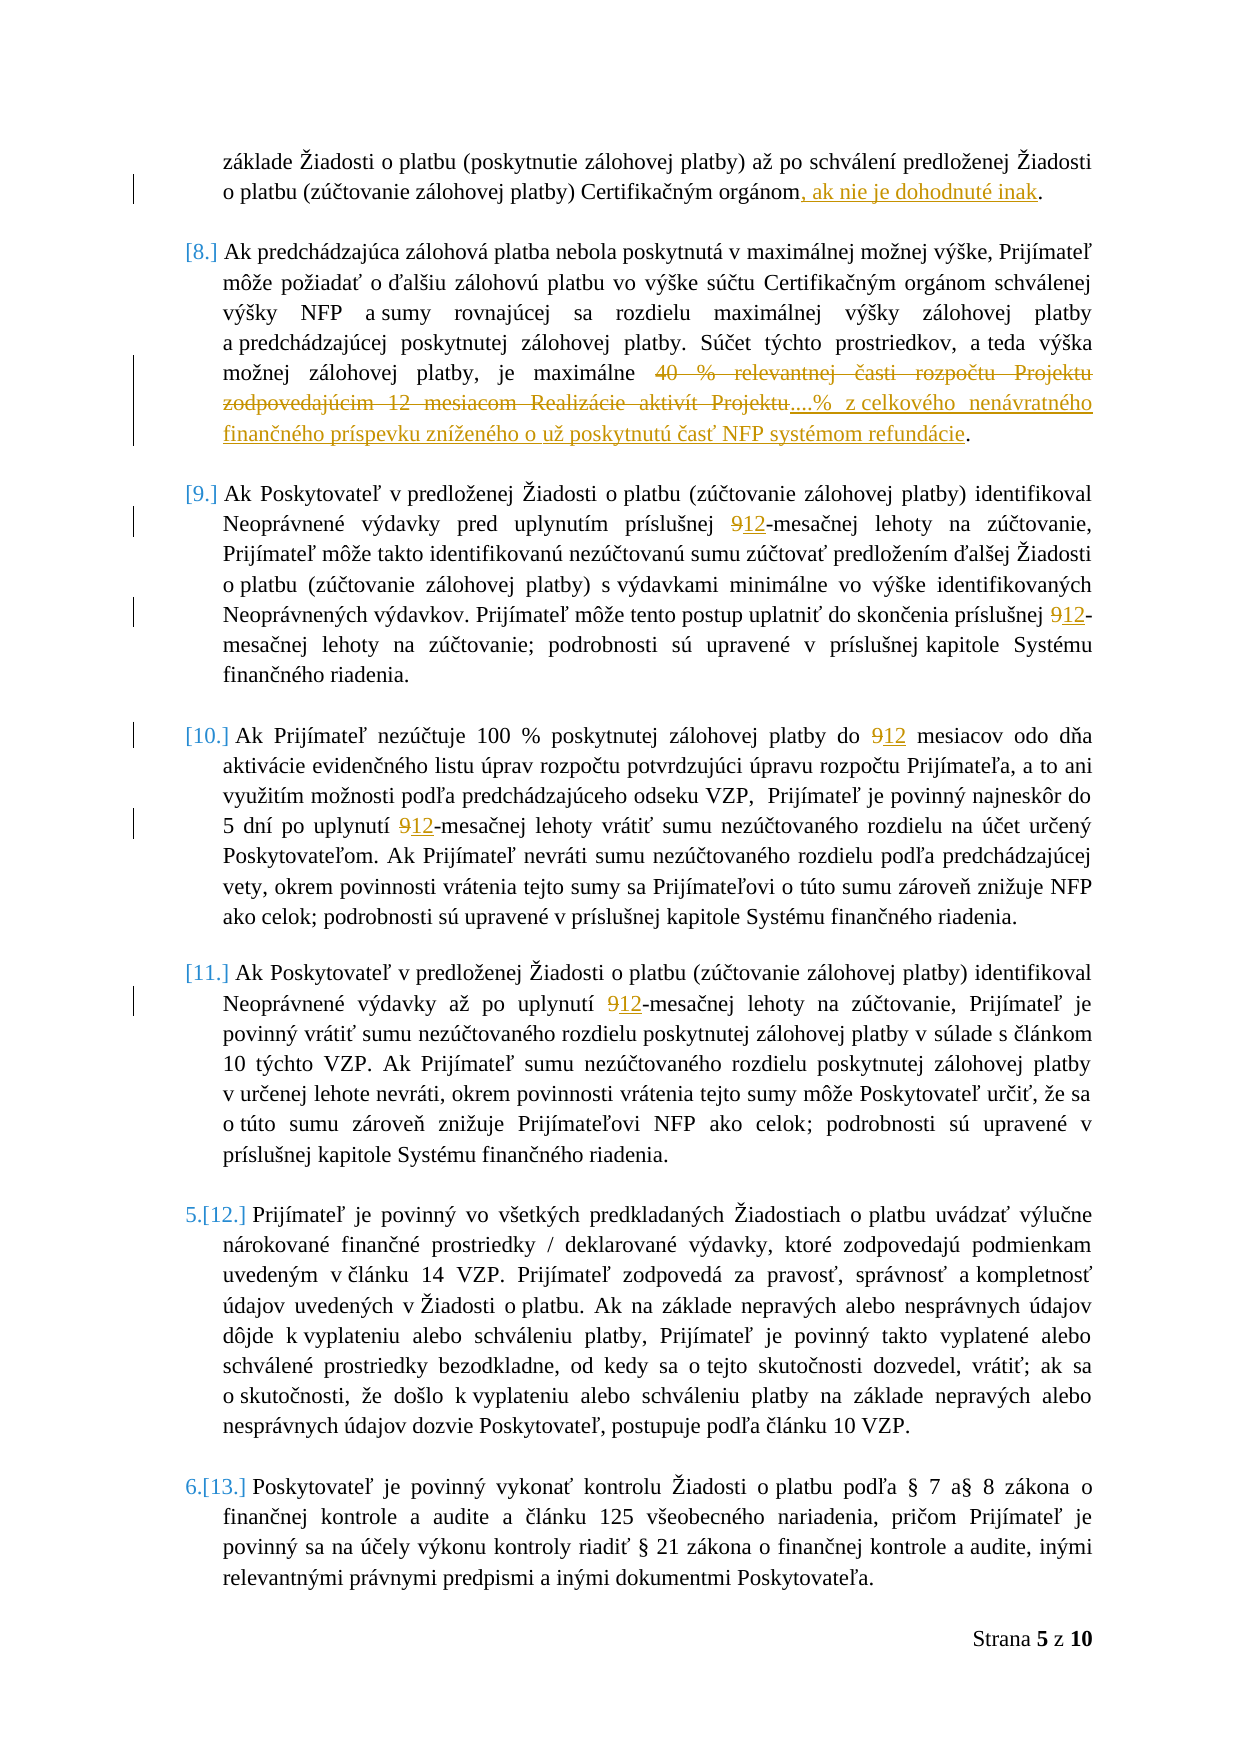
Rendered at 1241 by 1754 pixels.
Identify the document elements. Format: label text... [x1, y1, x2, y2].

list Ak Prijímateľ nezúčtuje 100 % poskytnutej zálohovej platby do mesiacov odo dňa aktivácie evidenčného listu úprav rozpočtu potvrdzujúci úpravu rozpočtu Prijímateľa, a to ani využitím možnosti podľa predchádzajúceho odseku VZP, Prijímateľ je povinný najneskôr do 5 dní po uplynutí -mesačnej lehoty vrátiť sumu nezúčtovaného rozdielu na účet určený Poskytovateľom. Ak Prijímateľ nevráti sumu nezúčtovaného rozdielu podľa predchádzajúcej vety, okrem povinnosti vrátenia tejto sumy sa Prijímateľovi o túto sumu zároveň znižuje NFP ako celok; podrobnosti sú upravené v príslušnej kapitole Systému finančného riadenia. [185, 722, 1092, 929]
list Ak Poskytovateľ v predloženej Žiadosti o platbu (zúčtovanie zálohovej platby) identifikoval Neoprávnené výdavky až po uplynutí -mesačnej lehoty na zúčtovanie, Prijímateľ je povinný vrátiť sumu nezúčtovaného rozdielu poskytnutej zálohovej platby v súlade s článkom 10 týchto VZP. Ak Prijímateľ sumu nezúčtovaného rozdielu poskytnutej zálohovej platby v určenej lehote nevráti, okrem povinnosti vrátenia tejto sumy môže Poskytovateľ určiť, že sa o túto sumu zároveň znižuje Prijímateľovi NFP ako celok; podrobnosti sú upravené v príslušnej kapitole Systému finančného riadenia. [185, 959, 1092, 1167]
list Prijímateľ je povinný vo všetkých predkladaných Žiadostiach o platbu uvádzať výlučne nárokované finančné prostriedky / deklarované výdavky, ktoré zodpovedajú podmienkam uvedeným v článku 14 VZP. Prijímateľ zodpovedá za pravosť, správnosť a kompletnosť údajov uvedených v Žiadosti o platbu. Ak na základe nepravých alebo nesprávnych údajov dôjde k vyplateniu alebo schváleniu platby, Prijímateľ je povinný takto vyplatené alebo schválené prostriedky bezodkladne, od kedy sa o tejto skutočnosti dozvedel, vrátiť; ak sa o skutočnosti, že došlo k vyplateniu alebo schváleniu platby na základe nepravých alebo nesprávnych údajov dozvie Poskytovateľ, postupuje podľa článku 10 VZP. [185, 1201, 1092, 1439]
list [185, 148, 1092, 204]
list Ak predchádzajúca zálohová platba nebola poskytnutá v maximálnej možnej výške, Prijímateľ môže požiadať o ďalšiu zálohovú platbu vo výške súčtu Certifikačným orgánom schválenej výšky NFP a sumy rovnajúcej sa rozdielu maximálnej výšky zálohovej platby a predchádzajúcej poskytnutej zálohovej platby. Súčet týchto prostriedkov, a teda výška možnej zálohovej platby, je maximálne . [185, 238, 1092, 446]
list Ak Poskytovateľ v predloženej Žiadosti o platbu (zúčtovanie zálohovej platby) identifikoval Neoprávnené výdavky pred uplynutím príslušnej -mesačnej lehoty na zúčtovanie, Prijímateľ môže takto identifikovanú nezúčtovanú sumu zúčtovať predložením ďalšej Žiadosti o platbu (zúčtovanie zálohovej platby) s výdavkami minimálne vo výške identifikovaných Neoprávnených výdavkov. Prijímateľ môže tento postup uplatniť do skončenia príslušnej -mesačnej lehoty na zúčtovanie; podrobnosti sú upravené v príslušnej kapitole Systému finančného riadenia. [185, 480, 1092, 688]
list Poskytovateľ je povinný vykonať kontrolu Žiadosti o platbu podľa § 7 a§ 8 zákona o finančnej kontrole a audite a článku 125 všeobecného nariadenia, pričom Prijímateľ je povinný sa na účely výkonu kontroly riadiť § 21 zákona o finančnej kontrole a audite, inými relevantnými právnymi predpismi a inými dokumentmi Poskytovateľa. [185, 1473, 1092, 1590]
